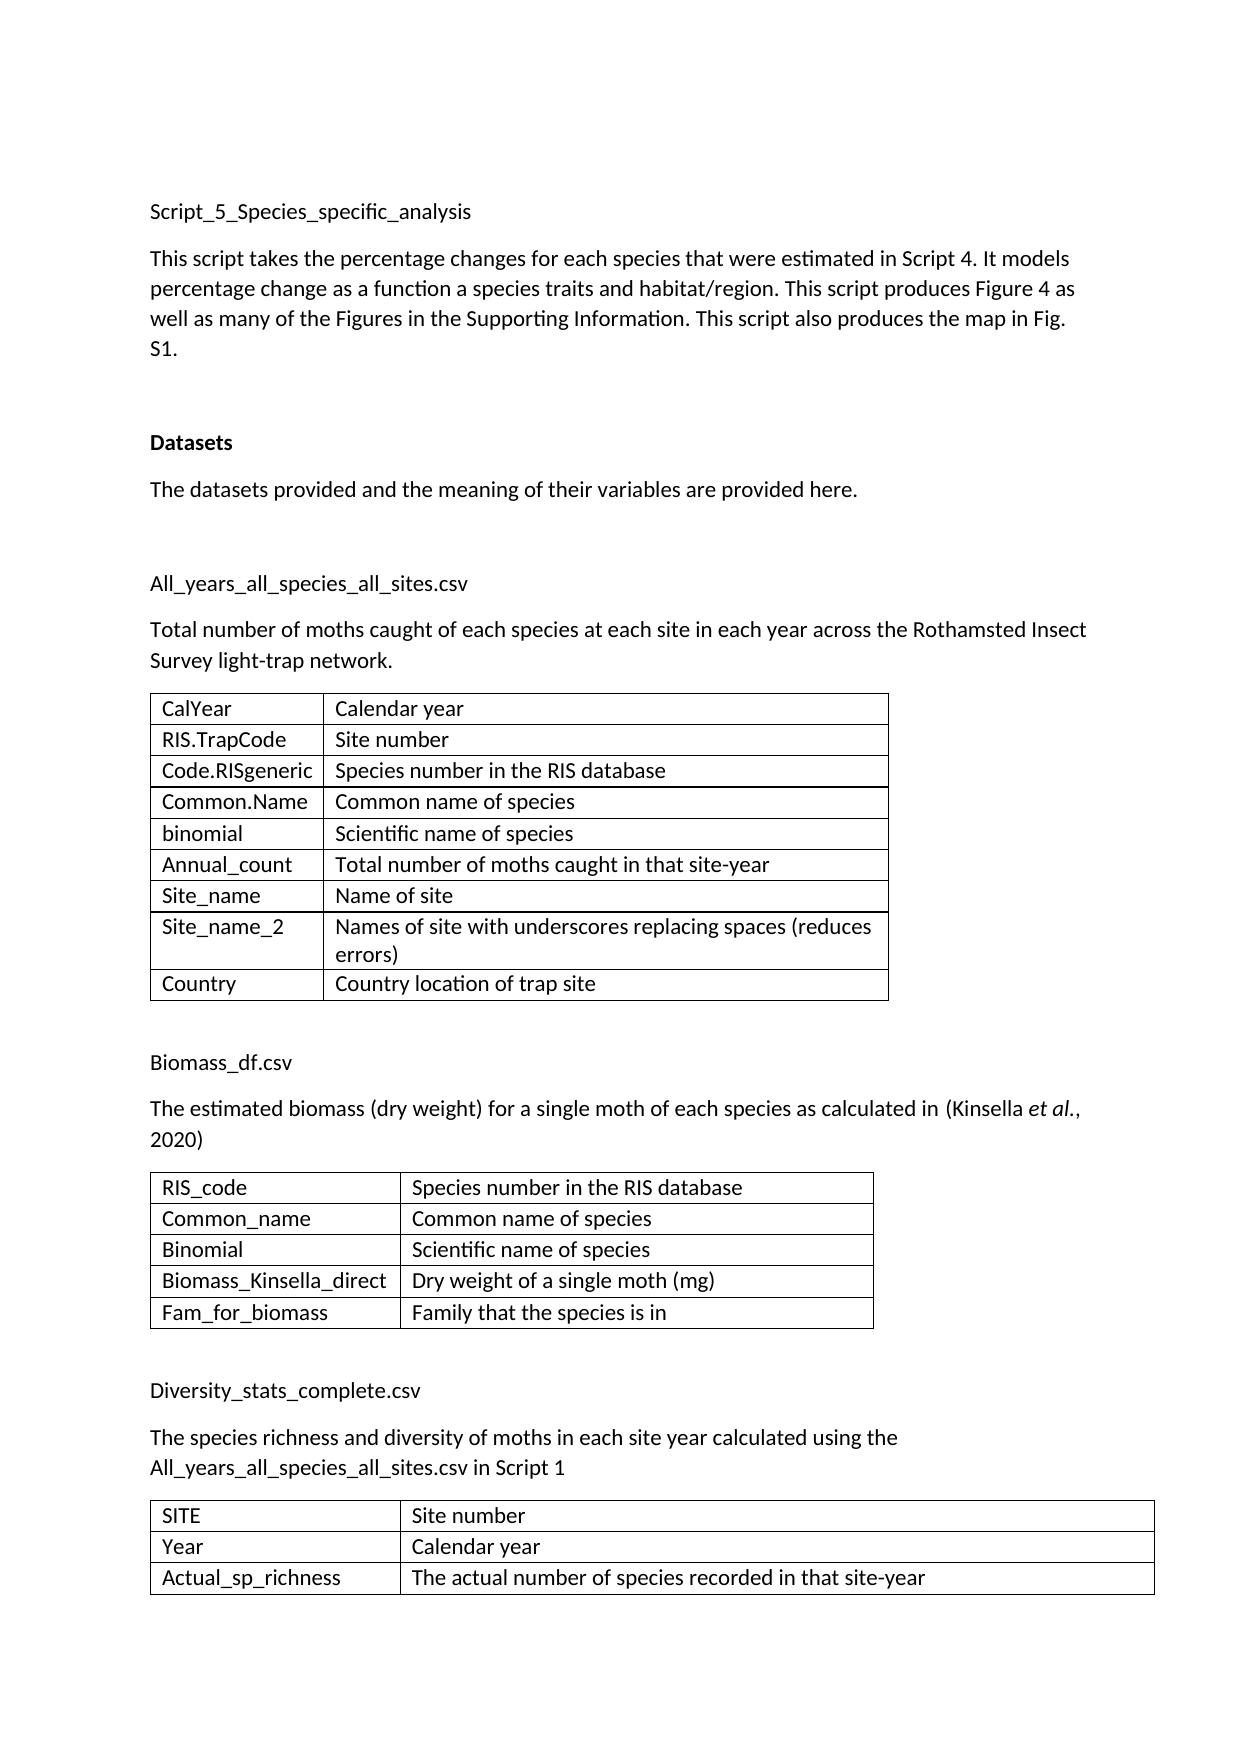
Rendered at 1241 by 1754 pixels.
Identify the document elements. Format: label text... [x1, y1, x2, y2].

text Diversity_stats_complete.csv [150, 1376, 1090, 1404]
table_cell Names of site with underscores replacing spaces (reduces errors) [324, 913, 888, 968]
table_cell Calendar year [401, 1532, 1154, 1562]
table_cell Common name of species [324, 788, 888, 818]
table_header Calendar year [324, 694, 888, 724]
table_header SITE [151, 1501, 400, 1531]
text Script_5_Species_specific_analysis [150, 197, 1090, 225]
table_cell Code.RISgeneric [151, 756, 323, 786]
text The species richness and diversity of moths in each site year calculated using the All_years_all_species_all_sites.csv in Script 1 [150, 1423, 1090, 1481]
table_cell Common.Name [151, 788, 323, 818]
text All_years_all_species_all_sites.csv [150, 569, 1090, 597]
table_cell Common_name [151, 1204, 400, 1234]
table_cell Family that the species is in [401, 1298, 873, 1328]
text The estimated biomass (dry weight) for a single moth of each species as calculated in (Kinsella et al., 2020) [150, 1094, 1090, 1153]
table_cell Actual_sp_richness [151, 1563, 400, 1593]
table_cell RIS.TrapCode [151, 725, 323, 755]
table_cell Scientific name of species [324, 819, 888, 849]
table_cell Annual_count [151, 850, 323, 880]
table_cell Country location of trap site [324, 970, 888, 1000]
table_cell Fam_for_biomass [151, 1298, 400, 1328]
text This script takes the percentage changes for each species that were estimated in Script 4. It models percentage change as a function a species traits and habitat/region. This script produces Figure 4 as well as many of the Figures in the Supporting Information. This script also produces the map in Fig. S1. [150, 244, 1090, 362]
table_header CalYear [151, 694, 323, 724]
table_cell Species number in the RIS database [324, 756, 888, 786]
table_cell Country [151, 970, 323, 1000]
table_cell Binomial [151, 1235, 400, 1265]
table_cell Dry weight of a single moth (mg) [401, 1266, 873, 1297]
table_cell Total number of moths caught in that site-year [324, 850, 888, 880]
table_cell Site number [324, 725, 888, 755]
table_cell Site_name_2 [151, 913, 323, 968]
table_cell Site_name [151, 881, 323, 911]
table_header RIS_code [151, 1173, 400, 1203]
text Datasets [150, 428, 1090, 456]
table_cell Biomass_Kinsella_direct [151, 1266, 400, 1297]
text Total number of moths caught of each species at each site in each year across the Rothamsted Insect Survey light-trap network. [150, 616, 1090, 674]
table_cell Year [151, 1532, 400, 1562]
text The datasets provided and the meaning of their variables are provided here. [150, 475, 1090, 503]
table_cell Scientific name of species [401, 1235, 873, 1265]
table_header Site number [401, 1501, 1154, 1531]
table_header Species number in the RIS database [401, 1173, 873, 1203]
table_cell Name of site [324, 881, 888, 911]
table_cell Common name of species [401, 1204, 873, 1234]
table_cell binomial [151, 819, 323, 849]
text Biomass_df.csv [150, 1048, 1090, 1076]
table_cell The actual number of species recorded in that site-year [401, 1563, 1154, 1593]
